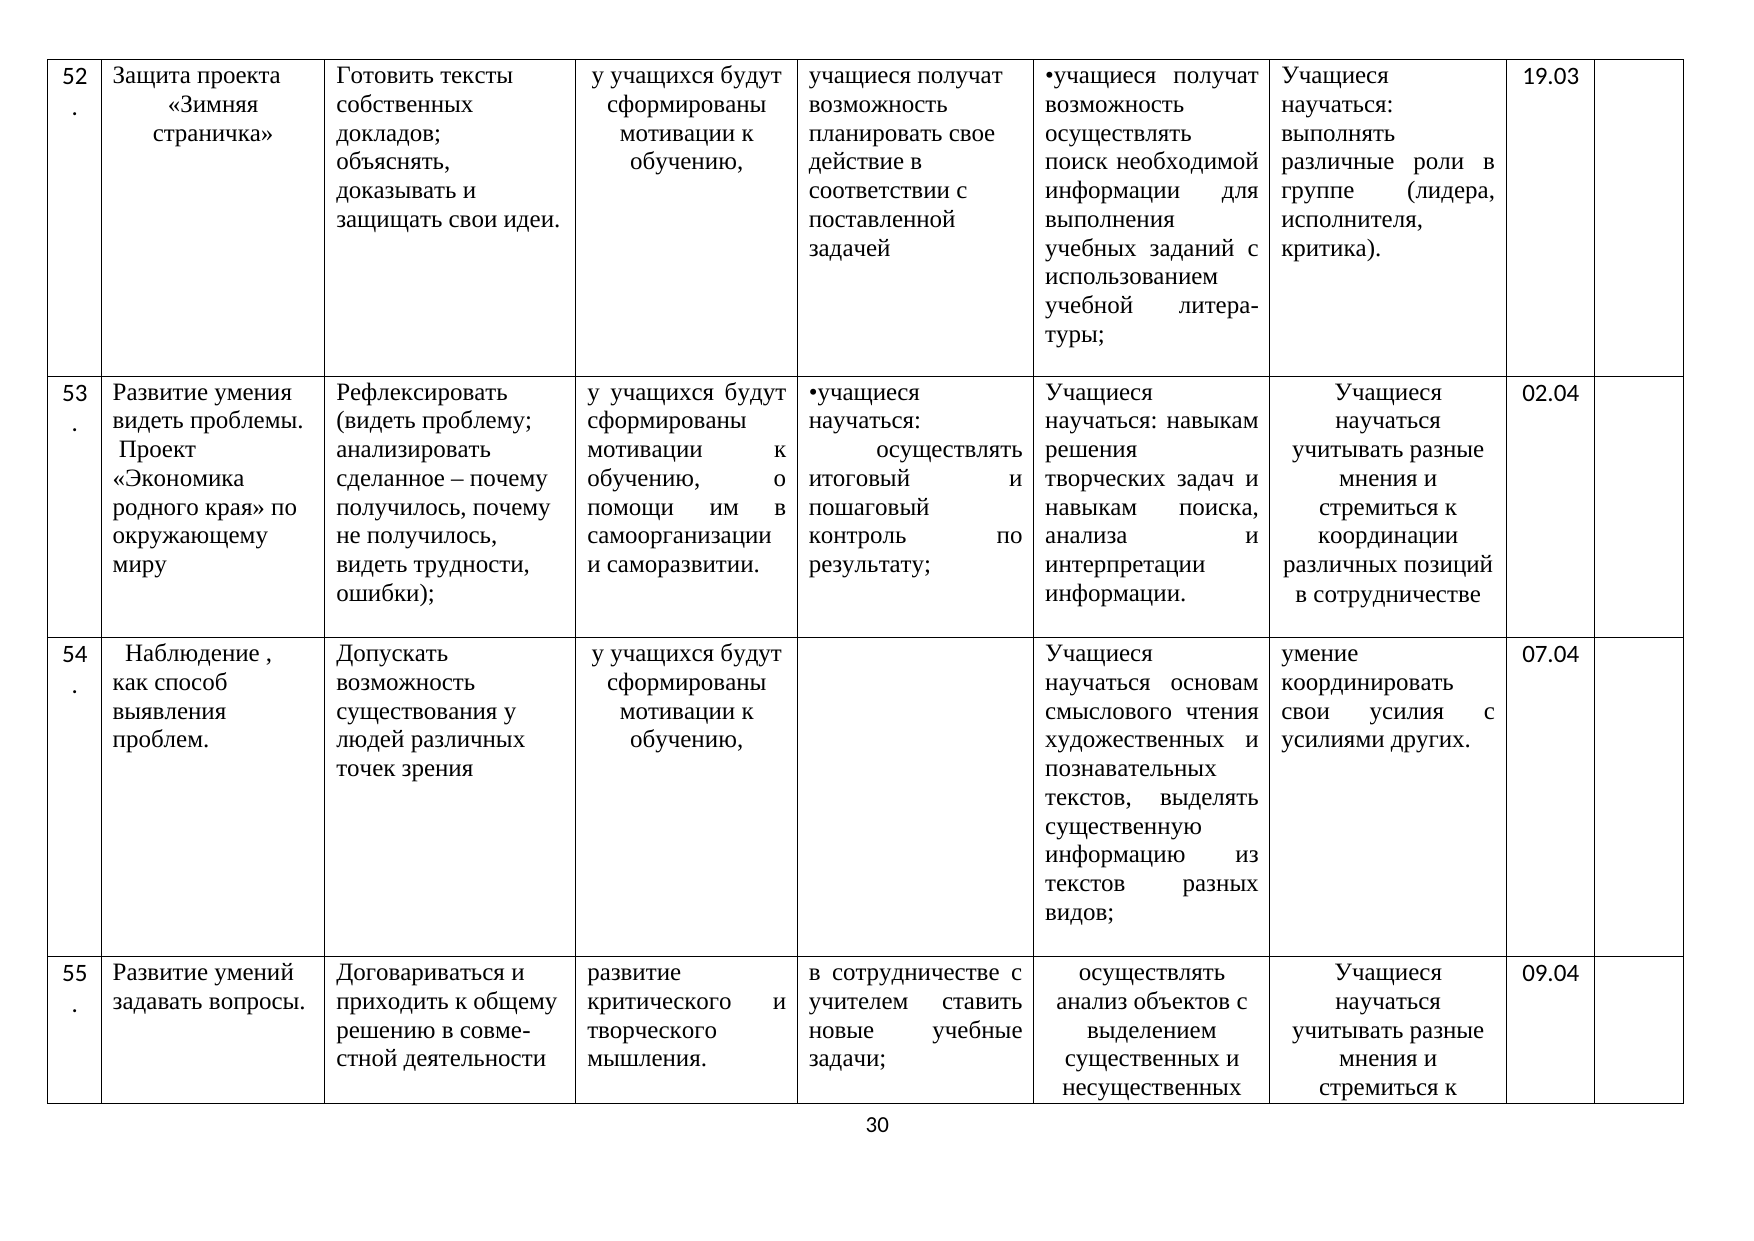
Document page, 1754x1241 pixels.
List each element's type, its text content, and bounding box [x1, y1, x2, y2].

table_cell •учащиеся получат возможность осуществлять поиск необходимой информации для выполнения учебных заданий с использованием учебной литературы; [1034, 60, 1269, 376]
table_cell 53. [48, 377, 101, 637]
table_cell [798, 638, 1033, 956]
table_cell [325, 957, 575, 1103]
table_cell Учащиеся научаться: выполнять различные роли в группе (лидера, исполнителя, критика). [1270, 60, 1506, 376]
table_cell Учащиеся научаться учитывать разные мнения и стремиться к координации различных позиций в сотрудничестве [1270, 377, 1506, 637]
table_cell 19.03 [1507, 60, 1594, 376]
table_cell у учащихся будут сформированы мотивации к обучению, [576, 638, 797, 956]
table_cell 07.04 [1507, 638, 1594, 956]
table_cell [576, 957, 797, 1103]
table_cell Защита проекта «Зимняя страничка» [102, 60, 324, 376]
table_cell 54. [48, 638, 101, 956]
table_cell •учащиеся научаться: осуществлять итоговый и пошаговый контроль по результату; [798, 377, 1033, 637]
table_cell Наблюдение , как способ выявления проблем. [102, 638, 324, 956]
table_cell 55. [48, 957, 101, 1103]
table_cell [1595, 957, 1683, 1103]
table_cell [1595, 377, 1683, 637]
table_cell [1270, 957, 1506, 1103]
table_cell Учащиеся научаться: навыкам решения творческих задач и навыкам поиска, анализа и интерпретации информации. [1034, 377, 1269, 637]
table_cell Учащиеся научаться основам смыслового чтения художественных и познавательных текстов, выделять существенную информацию из текстов разных видов; [1034, 638, 1269, 956]
table_cell 52. [48, 60, 101, 376]
table_cell Развитие умения видеть проблемы. Проект «Экономика родного края» по окружающему миру [102, 377, 324, 637]
table_cell Допускать возможность существования у людей различных точек зрения [325, 638, 575, 956]
table_cell 09.04 [1507, 957, 1594, 1103]
table_cell учащиеся получат возможность планировать свое действие в соответствии с поставленной задачей [798, 60, 1033, 376]
table_cell [1595, 60, 1683, 376]
table_cell 02.04 [1507, 377, 1594, 637]
table_cell у учащихся будут сформированы мотивации к обучению, о помощи им в самоорганизации и саморазвитии. [576, 377, 797, 637]
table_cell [798, 957, 1033, 1103]
table_cell умение координировать свои усилия с усилиями других. [1270, 638, 1506, 956]
table_cell Рефлексировать (видеть проблему; анализировать сделанное – почему получилось, почему не получилось, видеть трудности, ошибки); [325, 377, 575, 637]
table_cell Готовить тексты собственных докладов; объяснять, доказывать и защищать свои идеи. [325, 60, 575, 376]
table_cell [1595, 638, 1683, 956]
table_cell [1034, 957, 1269, 1103]
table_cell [102, 957, 324, 1103]
table_cell у учащихся будут сформированы мотивации к обучению, [576, 60, 797, 376]
